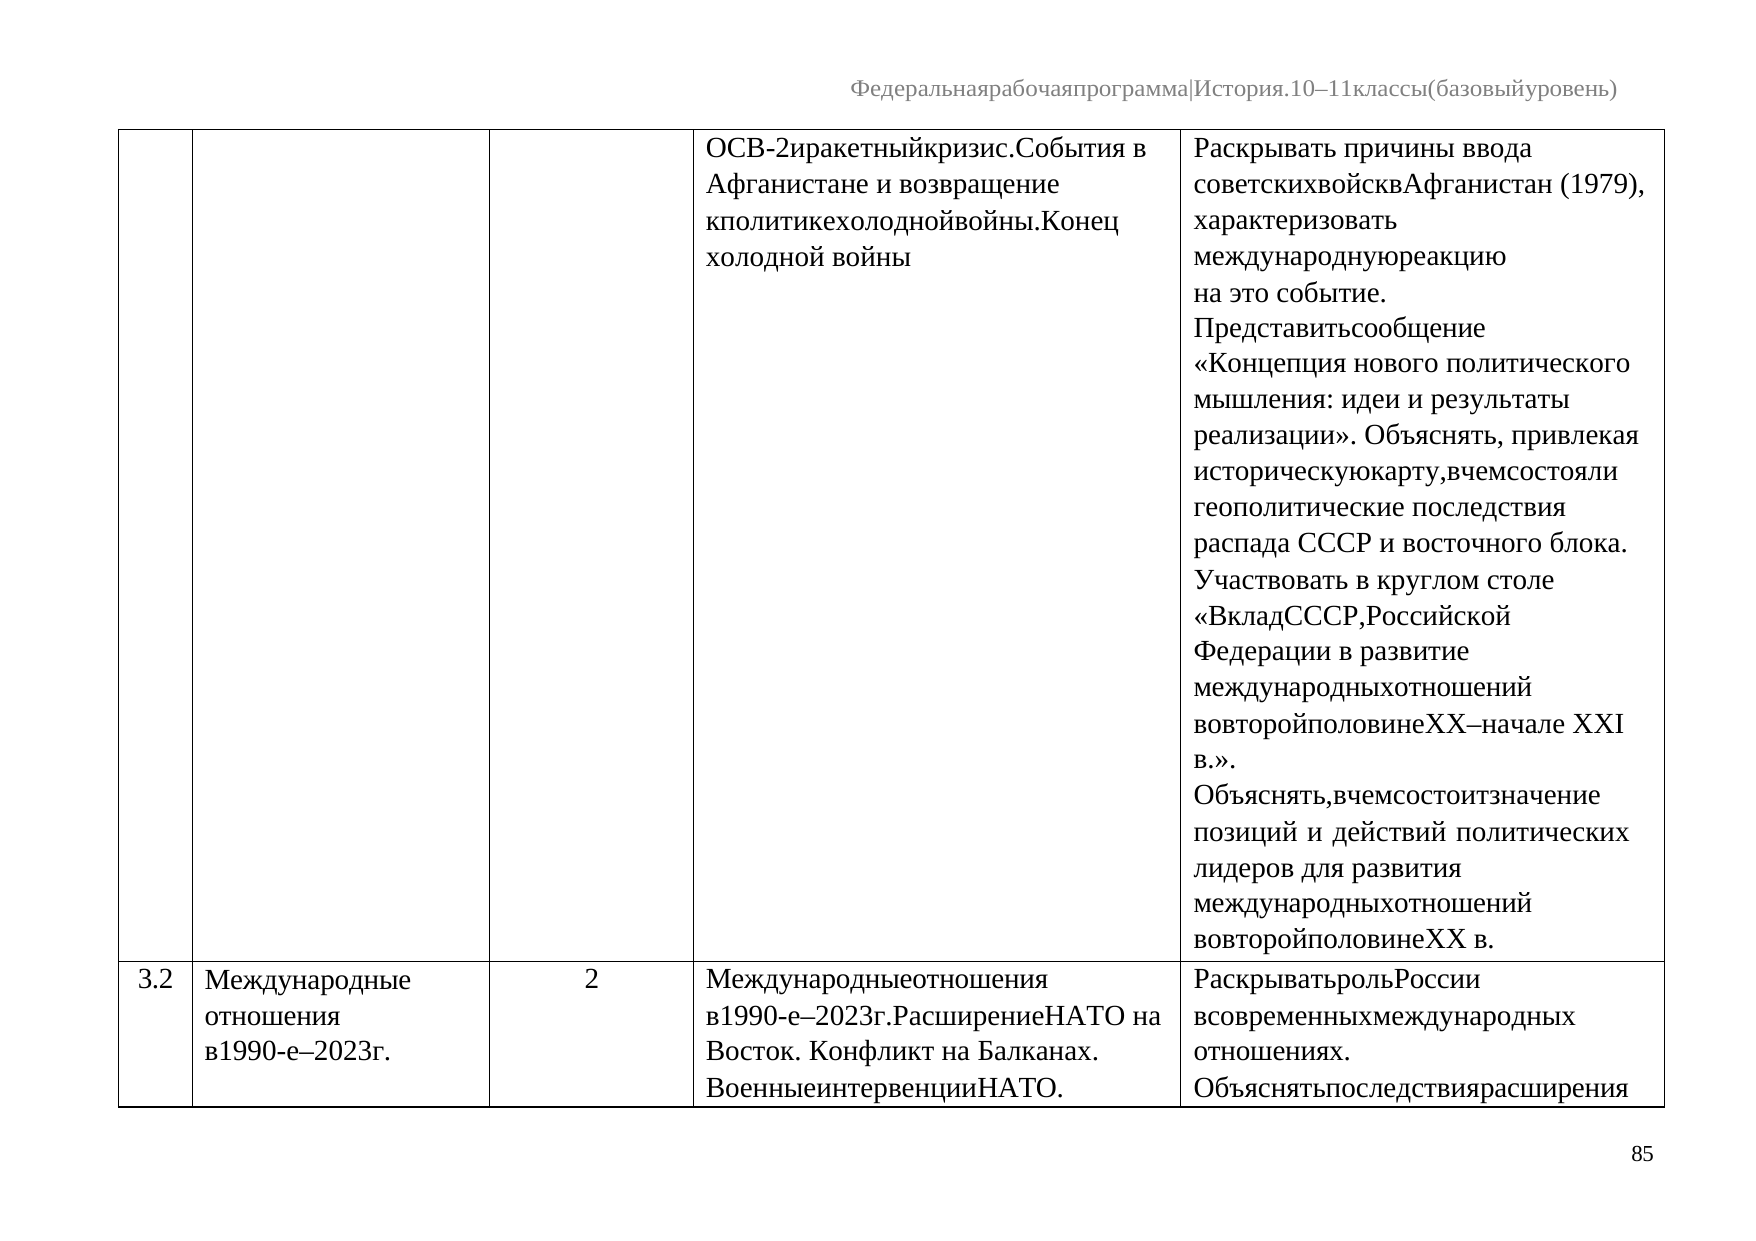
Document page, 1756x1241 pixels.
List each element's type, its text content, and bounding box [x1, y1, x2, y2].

table_header Раскрывать причины ввода советскихвойсквАфганистан (1979), характеризовать международнуюреакцию на это событие. Представитьсообщение «Концепция нового политического мышления: идеи и результаты реализации». Объяснять, привлекая историческуюкарту,вчемсостояли геополитические последствия распада СССР и восточного блока. Участвовать в круглом столе «ВкладСССР,Российской Федерации в развитие международныхотношений вовторойполовинеХХ–начале XXI в.». Объяснять,вчемсостоитзначение позиций и действий политических лидеров для развития международныхотношений вовторойполовинеХХ в. [1181, 130, 1664, 961]
table_header ОСВ-2иракетныйкризис.События в Афганистане и возвращение кполитикехолоднойвойны.Конец холодной войны [694, 130, 1180, 961]
table_header [193, 130, 489, 961]
table_cell Международныеотношения в1990-е–2023г.РасширениеНАТО на Восток. Конфликт на Балканах. ВоенныеинтервенцииНАТО. [694, 962, 1180, 1106]
table_cell 3.2 [119, 962, 192, 1106]
table_cell РаскрыватьрольРоссии всовременныхмеждународных отношениях. Объяснятьпоследствиярасширения [1181, 962, 1664, 1106]
table_cell 2 [490, 962, 693, 1106]
table_cell Международные отношения в1990-е–2023г. [193, 962, 489, 1106]
table_header [119, 130, 192, 961]
table_header [490, 130, 693, 961]
